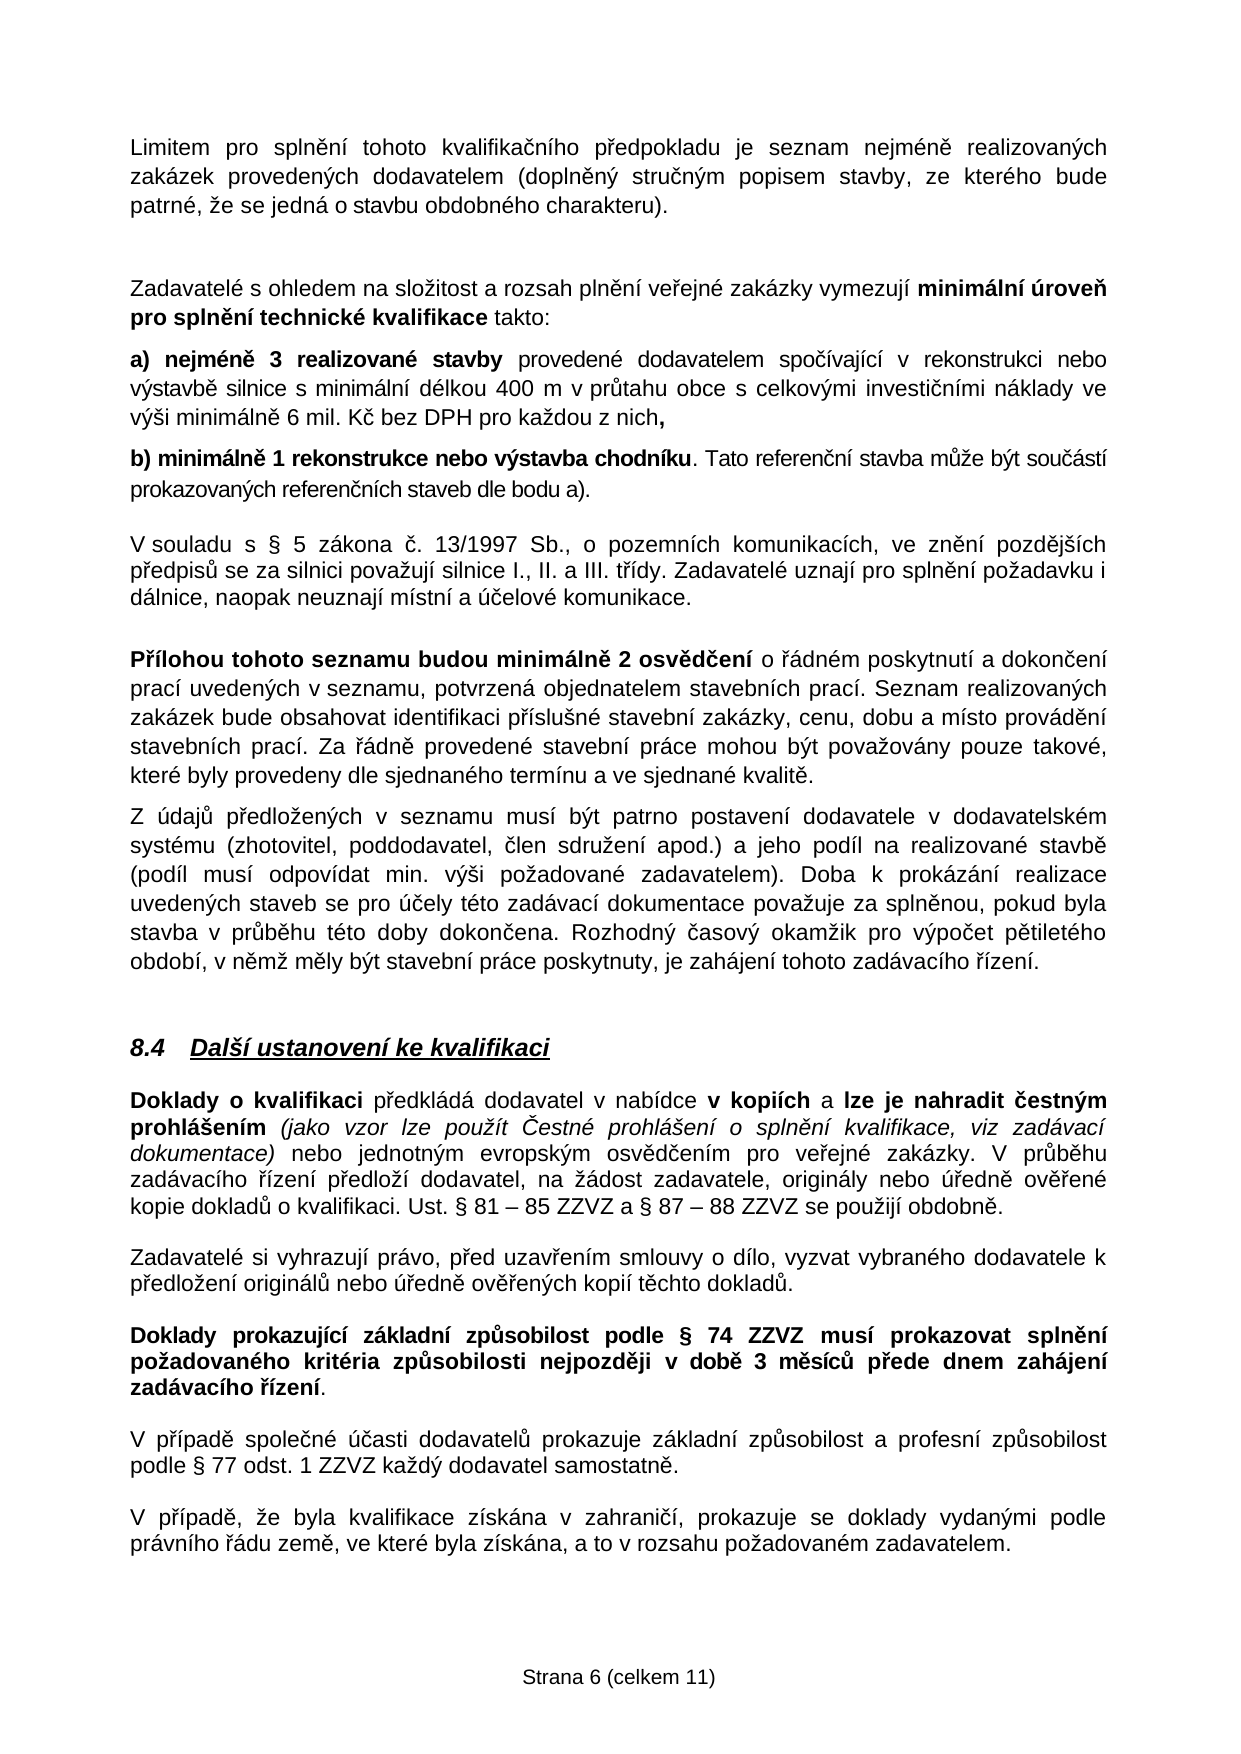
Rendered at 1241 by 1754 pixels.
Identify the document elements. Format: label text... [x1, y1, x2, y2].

text Doklady prokazující základní způsobilost podle § 74 ZZVZ musí prokazovat splnění požadovaného kritéria způsobilosti nejpozději v době 3 měsíců přede dnem zahájení zadávacího řízení. [130, 1322, 1107, 1401]
subtitle Další ustanovení ke kvalifikaci [130, 1033, 1107, 1062]
list Doklady o kvalifikaci předkládá dodavatel v nabídce v kopiích a lze je nahradit čestným prohlášením (jako vzor lze použít Čestné prohlášení o splnění kvalifikace, viz zadávací dokumentace) nebo jednotným evropským osvědčením pro veřejné zakázky. V průběhu zadávacího řízení předloží dodavatel, na žádost zadavatele, originály nebo úředně ověřené kopie dokladů o kvalifikaci. Ust. § 81 – 85 ZZVZ a § 87 – 88 ZZVZ se použijí obdobně. [130, 1087, 1107, 1219]
list V případě společné účasti dodavatelů prokazuje základní způsobilost a profesní způsobilost podle § 77 odst. 1 ZZVZ každý dodavatel samostatně. [130, 1426, 1107, 1478]
text Z údajů předložených v seznamu musí být patrno postavení dodavatele v dodavatelském systému (zhotovitel, poddodavatel, člen sdružení apod.) a jeho podíl na realizované stavbě (podíl musí odpovídat min. výši požadované zadavatelem). Doba k prokázání realizace uvedených staveb se pro účely této zadávací dokumentace považuje za splněnou, pokud byla stavba v průběhu této doby dokončena. Rozhodný časový okamžik pro výpočet pětiletého období, v němž měly být stavební práce poskytnuty, je zahájení tohoto zadávacího řízení. [130, 803, 1107, 974]
text V souladu s § 5 zákona č. 13/1997 Sb., o pozemních komunikacích, ve znění pozdějších předpisů se za silnici považují silnice I., II. a III. třídy. Zadavatelé uznají pro splnění požadavku i dálnice, naopak neuznají místní a účelové komunikace. [130, 531, 1107, 610]
list V případě, že byla kvalifikace získána v zahraničí, prokazuje se doklady vydanými podle právního řádu země, ve které byla získána, a to v rozsahu požadovaném zadavatelem. [130, 1503, 1107, 1556]
text b) minimálně 1 rekonstrukce nebo výstavba chodníku. Tato referenční stavba může být součástí prokazovaných referenčních staveb dle bodu a). [130, 445, 1107, 503]
text a) nejméně 3 realizované stavby provedené dodavatelem spočívající v rekonstrukci nebo výstavbě silnice s minimální délkou 400 m v průtahu obce s celkovými investičními náklady ve výši minimálně 6 mil. Kč bez DPH pro každou z nich, [130, 346, 1107, 430]
text Limitem pro splnění tohoto kvalifikačního předpokladu je seznam nejméně realizovaných zakázek provedených dodavatelem (doplněný stručným popisem stavby, ze kterého bude patrné, že se jedná o stavbu obdobného charakteru). [130, 134, 1107, 218]
text Zadavatelé s ohledem na složitost a rozsah plnění veřejné zakázky vymezují minimální úroveň pro splnění technické kvalifikace takto: [130, 275, 1107, 330]
text Přílohou tohoto seznamu budou minimálně 2 osvědčení o řádném poskytnutí a dokončení prací uvedených v seznamu, potvrzená objednatelem stavebních prací. Seznam realizovaných zakázek bude obsahovat identifikaci příslušné stavební zakázky, cenu, dobu a místo provádění stavebních prací. Za řádně provedené stavební práce mohou být považovány pouze takové, které byly provedeny dle sjednaného termínu a ve sjednané kvalitě. [130, 646, 1107, 788]
list Zadavatelé si vyhrazují právo, před uzavřením smlouvy o dílo, vyzvat vybraného dodavatele k předložení originálů nebo úředně ověřených kopií těchto dokladů. [130, 1244, 1107, 1297]
